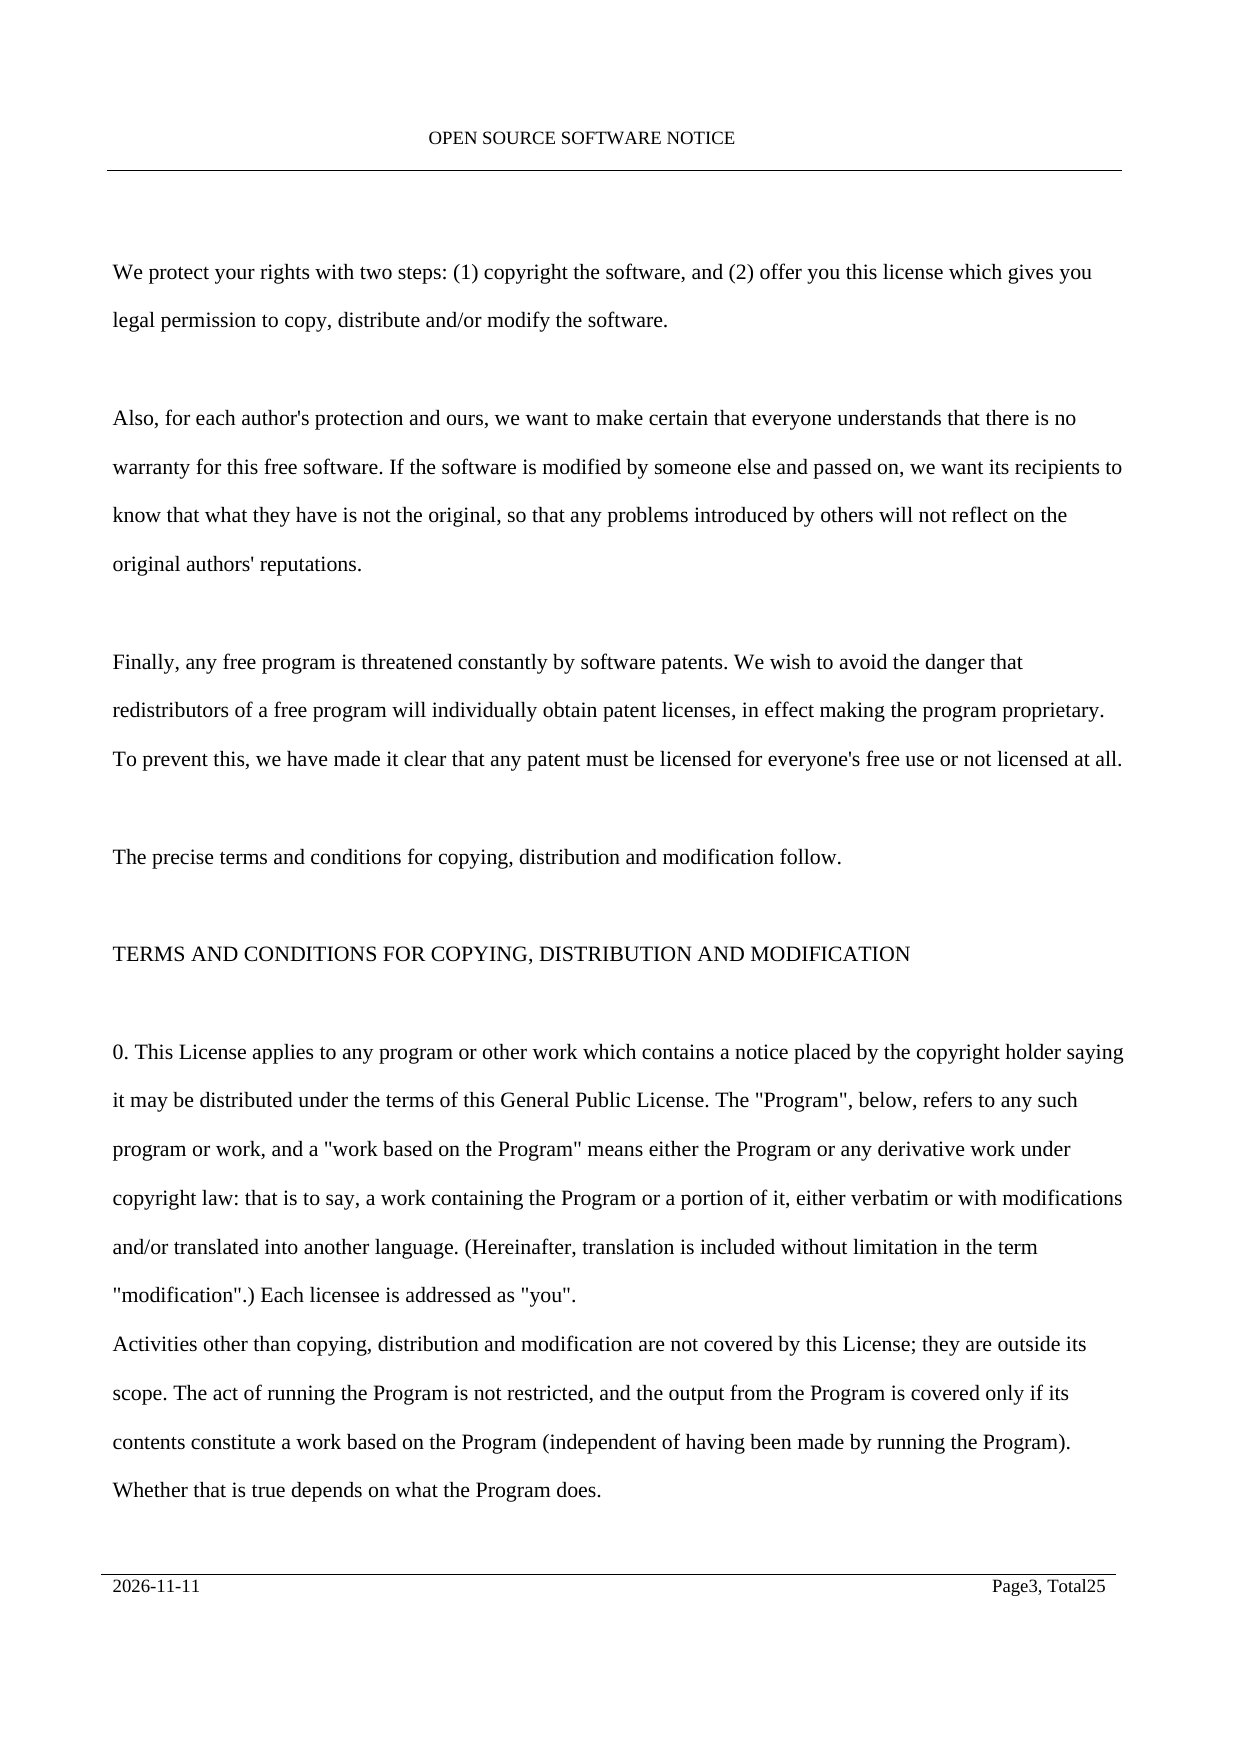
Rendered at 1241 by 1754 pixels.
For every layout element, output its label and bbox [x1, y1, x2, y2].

text [112, 206, 1128, 1506]
